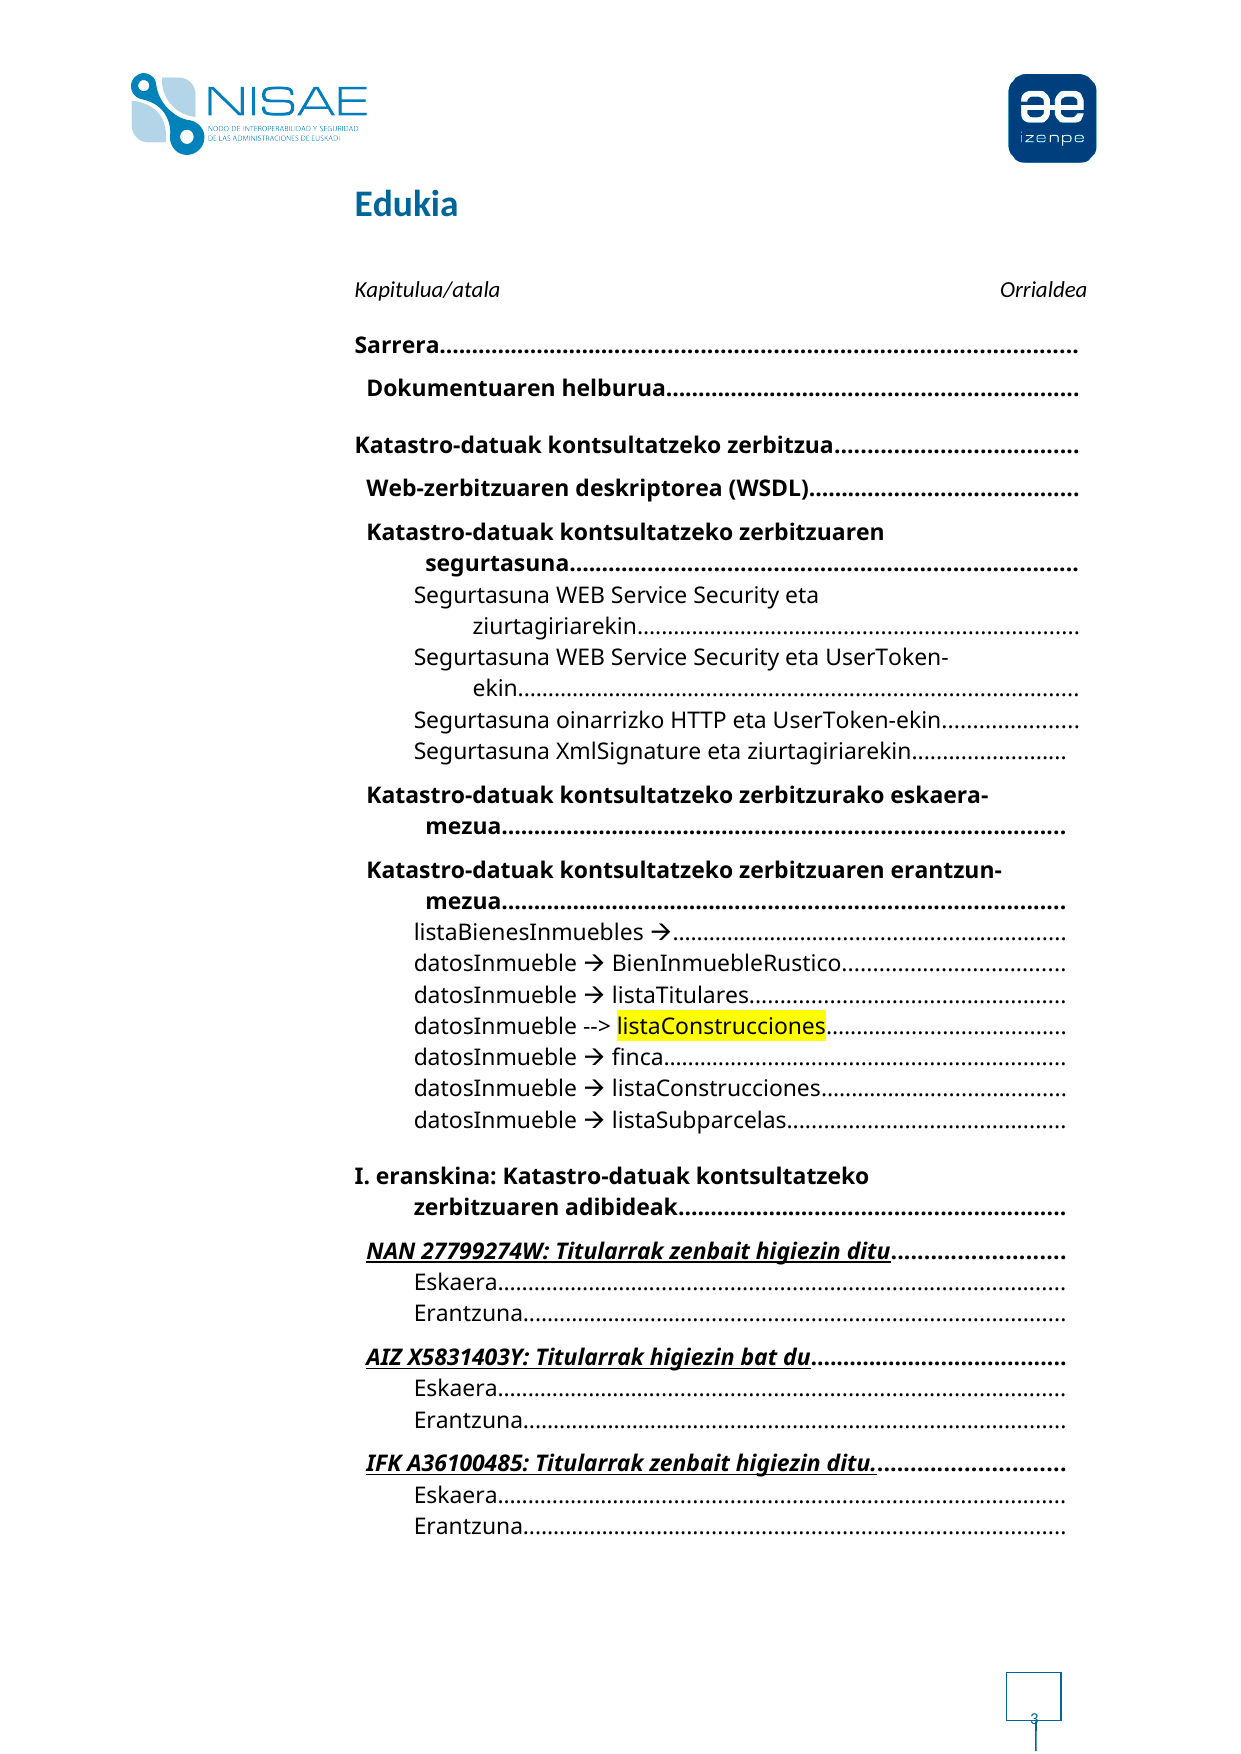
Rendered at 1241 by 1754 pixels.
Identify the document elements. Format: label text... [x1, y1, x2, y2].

text datosInmueble --> listaConstrucciones 21 [826, 1010, 988, 1041]
text Erantzuna 34 [413, 1510, 988, 1541]
text Sarrera 4 [354, 328, 1007, 360]
text datosInmueble listaTitulares 20 [413, 978, 988, 1010]
text Eskaera 23 [413, 1266, 988, 1297]
text Katastro-datuak kontsultatzeko zerbitzua 5 [354, 428, 1007, 460]
text Erantzuna 29 [413, 1403, 988, 1435]
text Dokumentuaren helburua 4 [366, 372, 1010, 403]
picture [118, 73, 180, 155]
text Erantzuna 24 [413, 1297, 988, 1328]
text AIZ X5831403Y: Titularrak higiezin bat du 28 [366, 1341, 1010, 1372]
picture [1007, 74, 1097, 163]
text Eskaera 33 [413, 1478, 988, 1510]
text datosInmueble BienInmuebleRustico 19 [612, 947, 988, 978]
text Katastro-datuak kontsultatzeko zerbitzuaren segurtasuna 6 [366, 516, 1010, 578]
text Segurtasuna oinarrizko HTTP eta UserToken-ekin 9 [413, 703, 988, 735]
text I. eranskina: Katastro-datuak kontsultatzeko zerbitzuaren adibideak 23 [354, 1160, 1007, 1222]
text datosInmueble --> listaConstrucciones 21 [413, 1010, 617, 1041]
text Edukia [177, 180, 1063, 226]
text datosInmueble listaConstrucciones 21 [656, 1072, 988, 1103]
text Segurtasuna WEB Service Security eta ziurtagiriarekin 6 [413, 578, 988, 641]
text datosInmueble finca 21 [612, 1041, 988, 1072]
text Segurtasuna WEB Service Security eta UserToken-ekin 8 [413, 641, 988, 703]
text Web-zerbitzuaren deskriptorea (WSDL) 5 [366, 472, 1010, 503]
text NAN 27799274W: Titularrak zenbait higiezin ditu 23 [366, 1235, 1010, 1266]
text Eskaera 28 [413, 1372, 988, 1403]
text Katastro-datuak kontsultatzeko zerbitzuaren erantzun-mezua 15 [366, 853, 1010, 916]
text Katastro-datuak kontsultatzeko zerbitzurako eskaera-mezua 11 [366, 778, 1010, 841]
picture [139, 81, 148, 90]
text Kapitulua/atala Orrialdea [354, 276, 1063, 303]
text Segurtasuna XmlSignature eta ziurtagiriarekin 10 [413, 735, 988, 766]
text IFK A36100485: Titularrak zenbait higiezin ditu. 33 [366, 1447, 1010, 1478]
text listaBienesInmuebles 19 [649, 916, 988, 947]
text datosInmueble listaSubparcelas 22 [413, 1103, 988, 1135]
picture [181, 131, 193, 143]
picture [149, 73, 386, 155]
